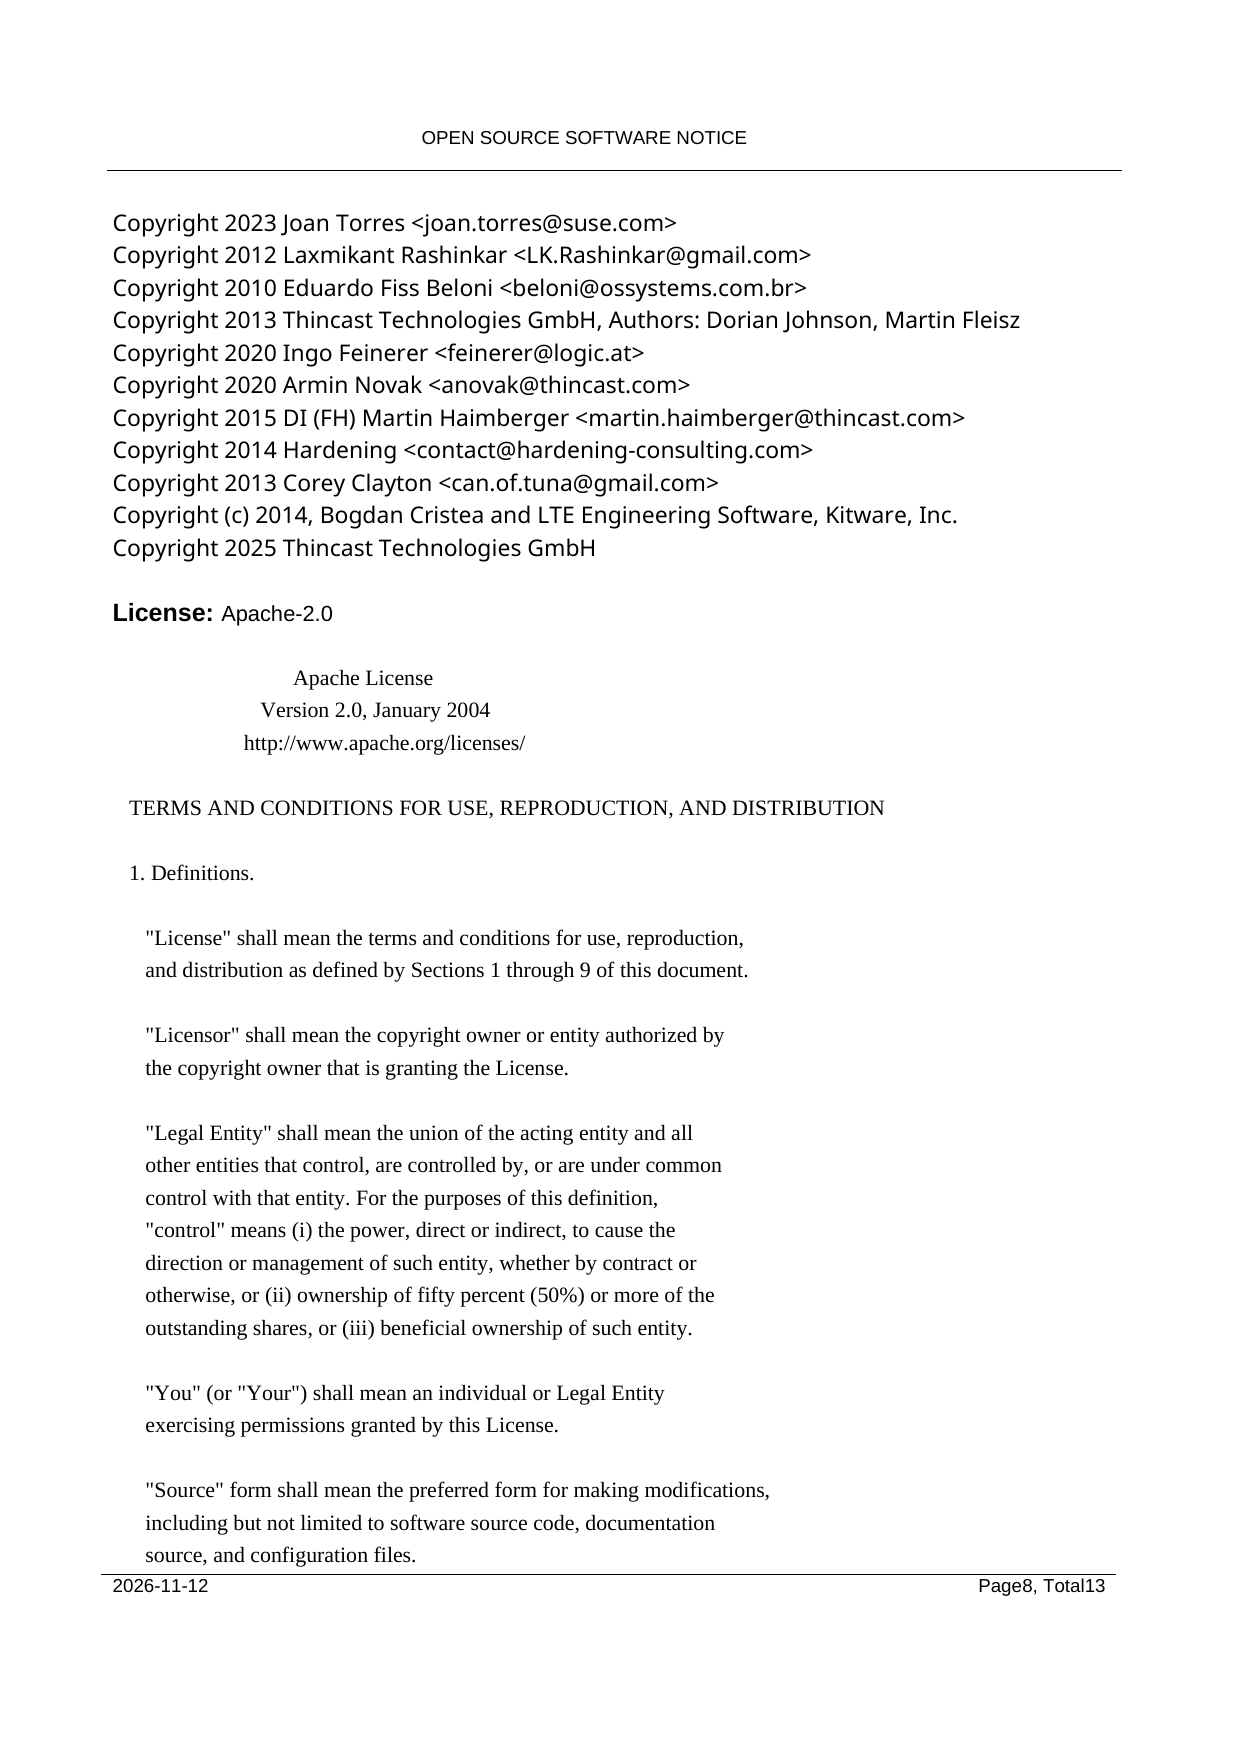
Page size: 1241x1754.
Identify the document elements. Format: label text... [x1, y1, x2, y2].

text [112, 206, 1128, 596]
text License: Apache-2.0 [112, 596, 1128, 629]
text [112, 629, 1128, 1571]
